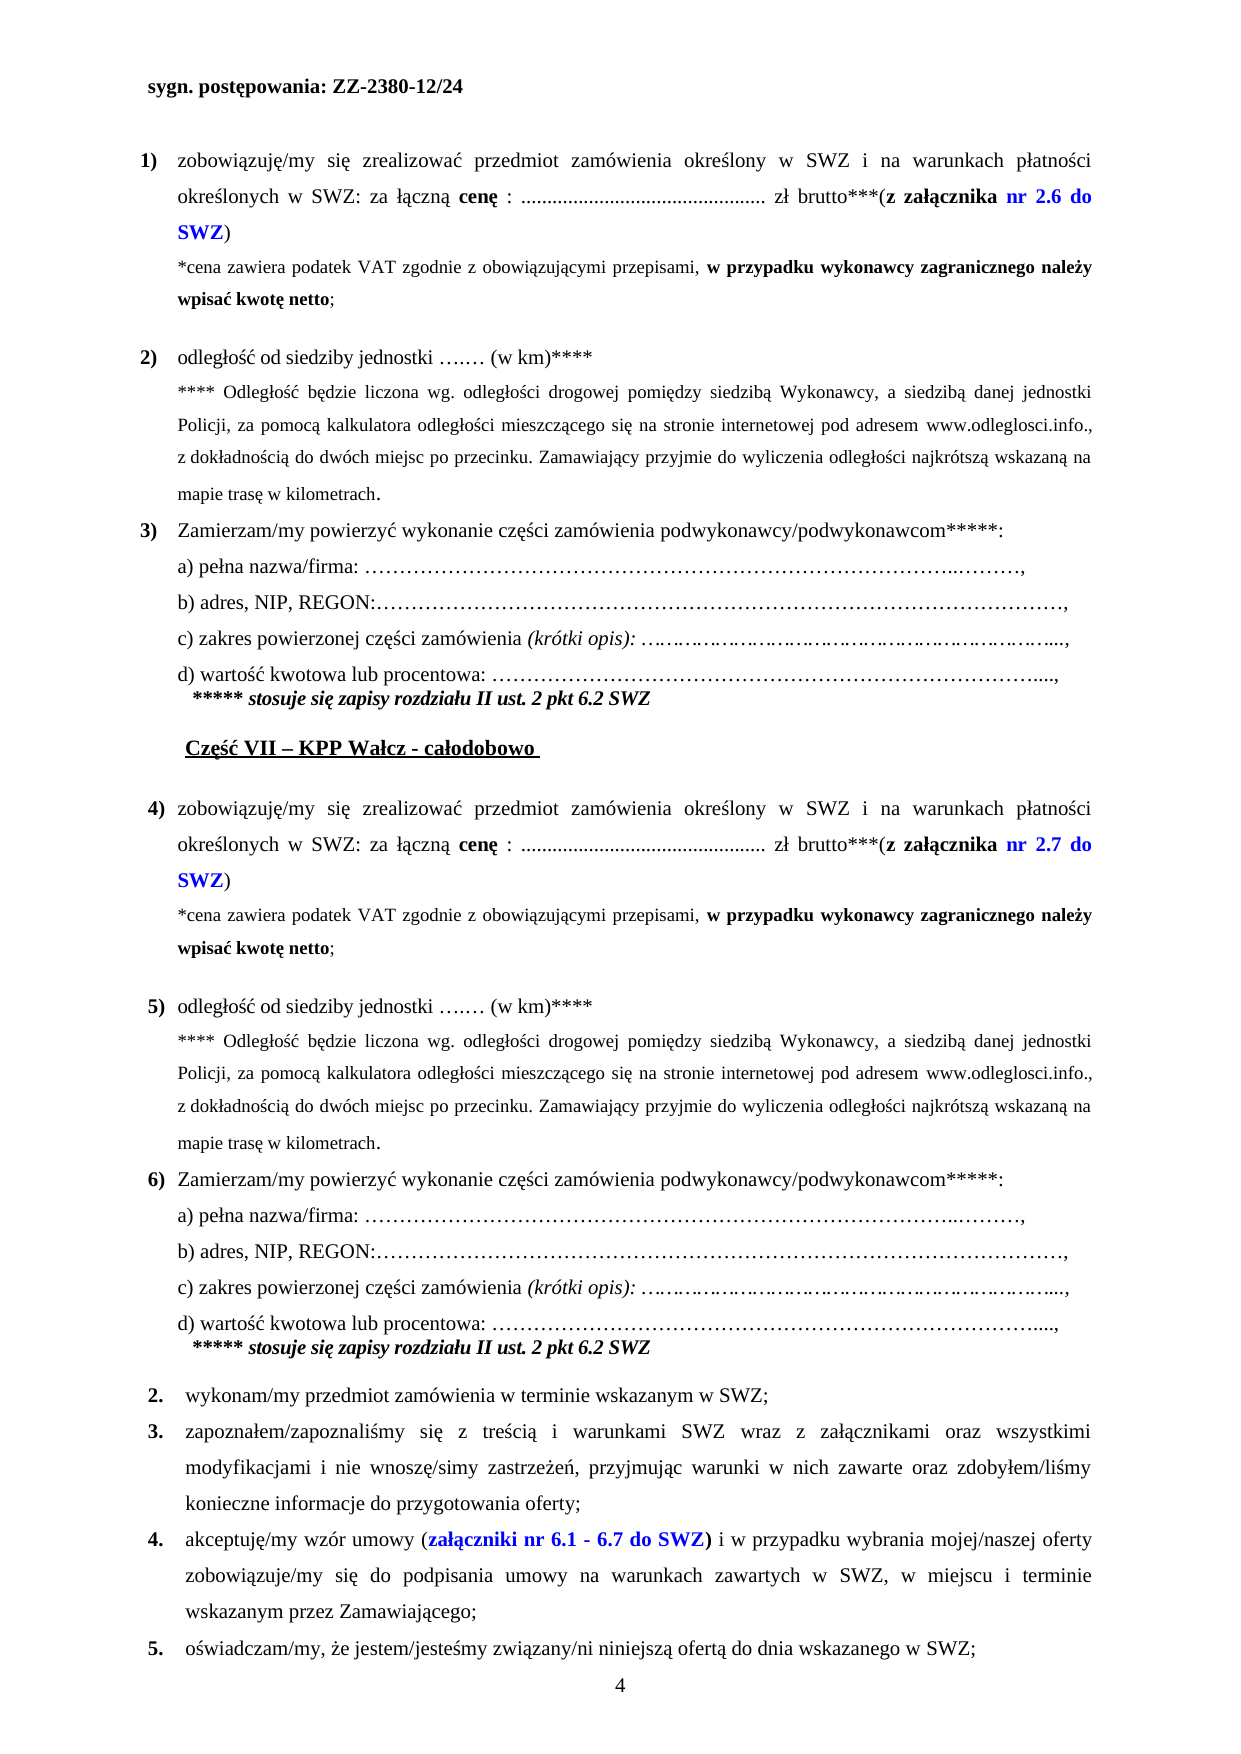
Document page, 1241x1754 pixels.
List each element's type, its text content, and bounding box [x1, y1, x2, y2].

list wykonam/my przedmiot zamówienia w terminie wskazanym w SWZ; [148, 1383, 1093, 1407]
list akceptuję/my wzór umowy (załączniki nr 6.1 - 6.7 do SWZ) i w przypadku wybrania mojej/naszej oferty zobowiązuje/my się do podpisania umowy na warunkach zawartych w SWZ, w miejscu i terminie wskazanym przez Zamawiającego; [148, 1527, 1093, 1623]
text Część VII – KPP Wałcz - całodobowo [185, 735, 1093, 760]
text ***** stosuje się zapisy rozdziału II ust. 2 pkt 6.2 SWZ [192, 686, 1093, 710]
text d) wartość kwotowa lub procentowa: ……………………………………………………………………...., [177, 662, 1093, 686]
list odległość od siedziby jednostki ….… (w km)**** [140, 345, 1093, 369]
text d) wartość kwotowa lub procentowa: ……………………………………………………………………...., [177, 1311, 1093, 1335]
text b) adres, NIP, REGON:………………………………………………………………………………………, [177, 1238, 1093, 1263]
text a) pełna nazwa/firma: …………………………………………………………………………..………, [177, 1202, 1093, 1227]
text c) zakres powierzonej części zamówienia (krótki opis): …………………………………………………………..., [177, 626, 1093, 650]
list Zamierzam/my powierzyć wykonanie części zamówienia podwykonawcy/podwykonawcom*****: [140, 518, 1093, 542]
list zobowiązuję/my się zrealizować przedmiot zamówienia określony w SWZ i na warunkach płatności określonych w SWZ: za łączną cenę : ............................................... zł brutto***(z załącznika nr 2.6 do SWZ) [140, 148, 1093, 244]
list odległość od siedziby jednostki ….… (w km)**** [148, 994, 1093, 1018]
list zobowiązuję/my się zrealizować przedmiot zamówienia określony w SWZ i na warunkach płatności określonych w SWZ: za łączną cenę : ............................................... zł brutto***(z załącznika nr 2.7 do SWZ) [148, 796, 1093, 892]
text c) zakres powierzonej części zamówienia (krótki opis): …………………………………………………………..., [177, 1274, 1093, 1299]
text *cena zawiera podatek VAT zgodnie z obowiązującymi przepisami, w przypadku wykonawcy zagranicznego należy wpisać kwotę netto; [177, 256, 1093, 309]
list Zamierzam/my powierzyć wykonanie części zamówienia podwykonawcy/podwykonawcom*****: [148, 1166, 1093, 1191]
text b) adres, NIP, REGON:………………………………………………………………………………………, [177, 590, 1093, 614]
text *cena zawiera podatek VAT zgodnie z obowiązującymi przepisami, w przypadku wykonawcy zagranicznego należy wpisać kwotę netto; [177, 904, 1093, 958]
list zapoznałem/zapoznaliśmy się z treścią i warunkami SWZ wraz z załącznikami oraz wszystkimi modyfikacjami i nie wnoszę/simy zastrzeżeń, przyjmując warunki w nich zawarte oraz zdobyłem/liśmy konieczne informacje do przygotowania oferty; [148, 1419, 1093, 1515]
text ***** stosuje się zapisy rozdziału II ust. 2 pkt 6.2 SWZ [192, 1335, 1093, 1359]
list oświadczam/my, że jestem/jesteśmy związany/ni niniejszą ofertą do dnia wskazanego w SWZ; [148, 1636, 1093, 1659]
text a) pełna nazwa/firma: …………………………………………………………………………..………, [177, 554, 1093, 578]
